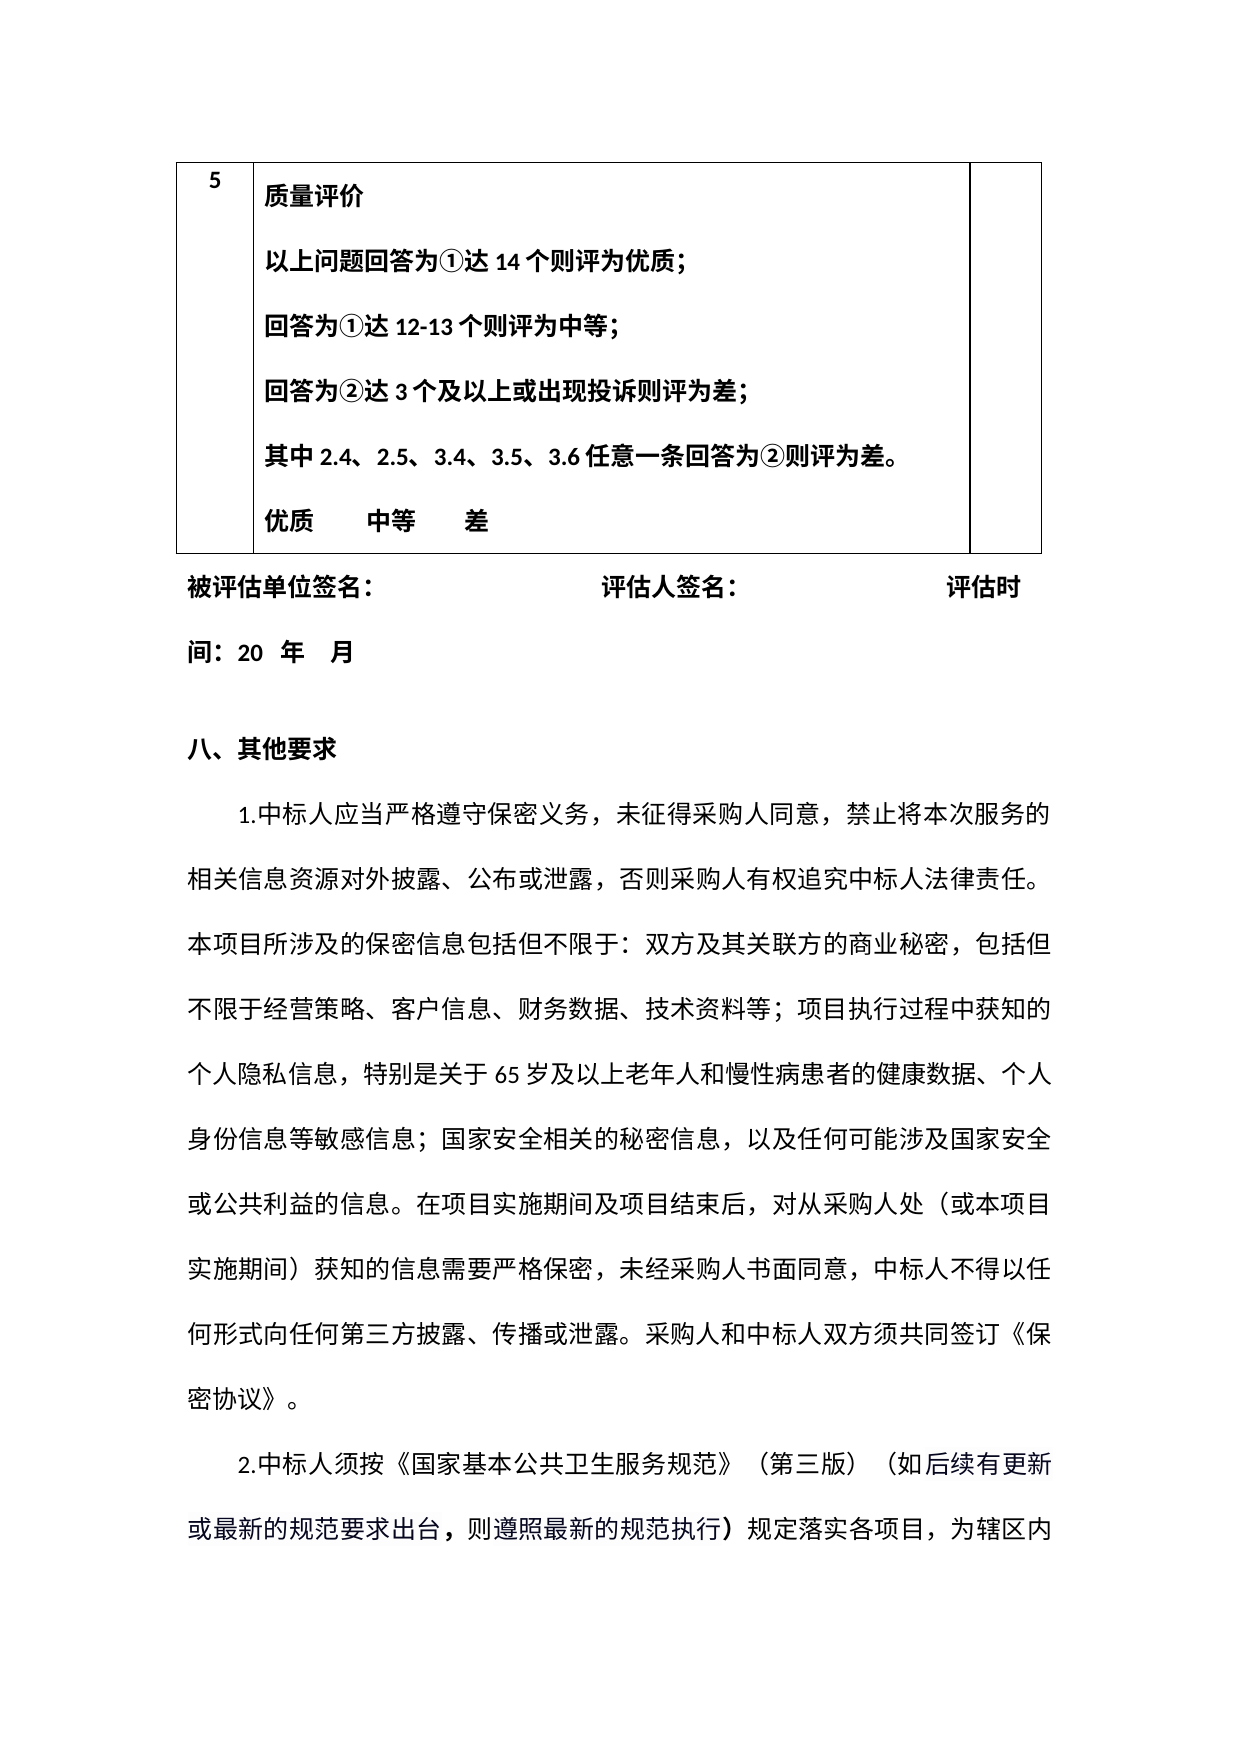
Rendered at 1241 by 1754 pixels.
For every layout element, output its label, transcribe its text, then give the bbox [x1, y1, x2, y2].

text 1.中标人应当严格遵守保密义务，未征得采购人同意，禁止将本次服务的相关信息资源对外披露、公布或泄露，否则采购人有权追究中标人法律责任。本项目所涉及的保密信息包括但不限于：双方及其关联方的商业秘密，包括但不限于经营策略、客户信息、财务数据、技术资料等；项目执行过程中获知的个人隐私信息，特别是关于65岁及以上老年人和慢性病患者的健康数据、个人身份信息等敏感信息；国家安全相关的秘密信息，以及任何可能涉及国家安全或公共利益的信息。在项目实施期间及项目结束后，对从采购人处（或本项目实施期间）获知的信息需要严格保密，未经采购人书面同意，中标人不得以任何形式向任何第三方披露、传播或泄露。采购人和中标人双方须共同签订《保密协议》。 [187, 782, 1053, 1432]
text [187, 1432, 1053, 1562]
table_cell 质量评价 以上问题回答为①达14个则评为优质； 回答为①达12-13个则评为中等； 回答为②达3个及以上或出现投诉则评为差； 其中2.4、2.5、3.4、3.5、3.6任意一条回答为②则评为差。 优质 中等 差 [254, 163, 969, 553]
text 八、其他要求 [187, 717, 1053, 782]
text 被评估单位签名： 评估人签名： 评估时间：20 年 月 [187, 554, 1053, 684]
table_cell [971, 163, 1041, 553]
table_cell 5 [177, 163, 253, 553]
